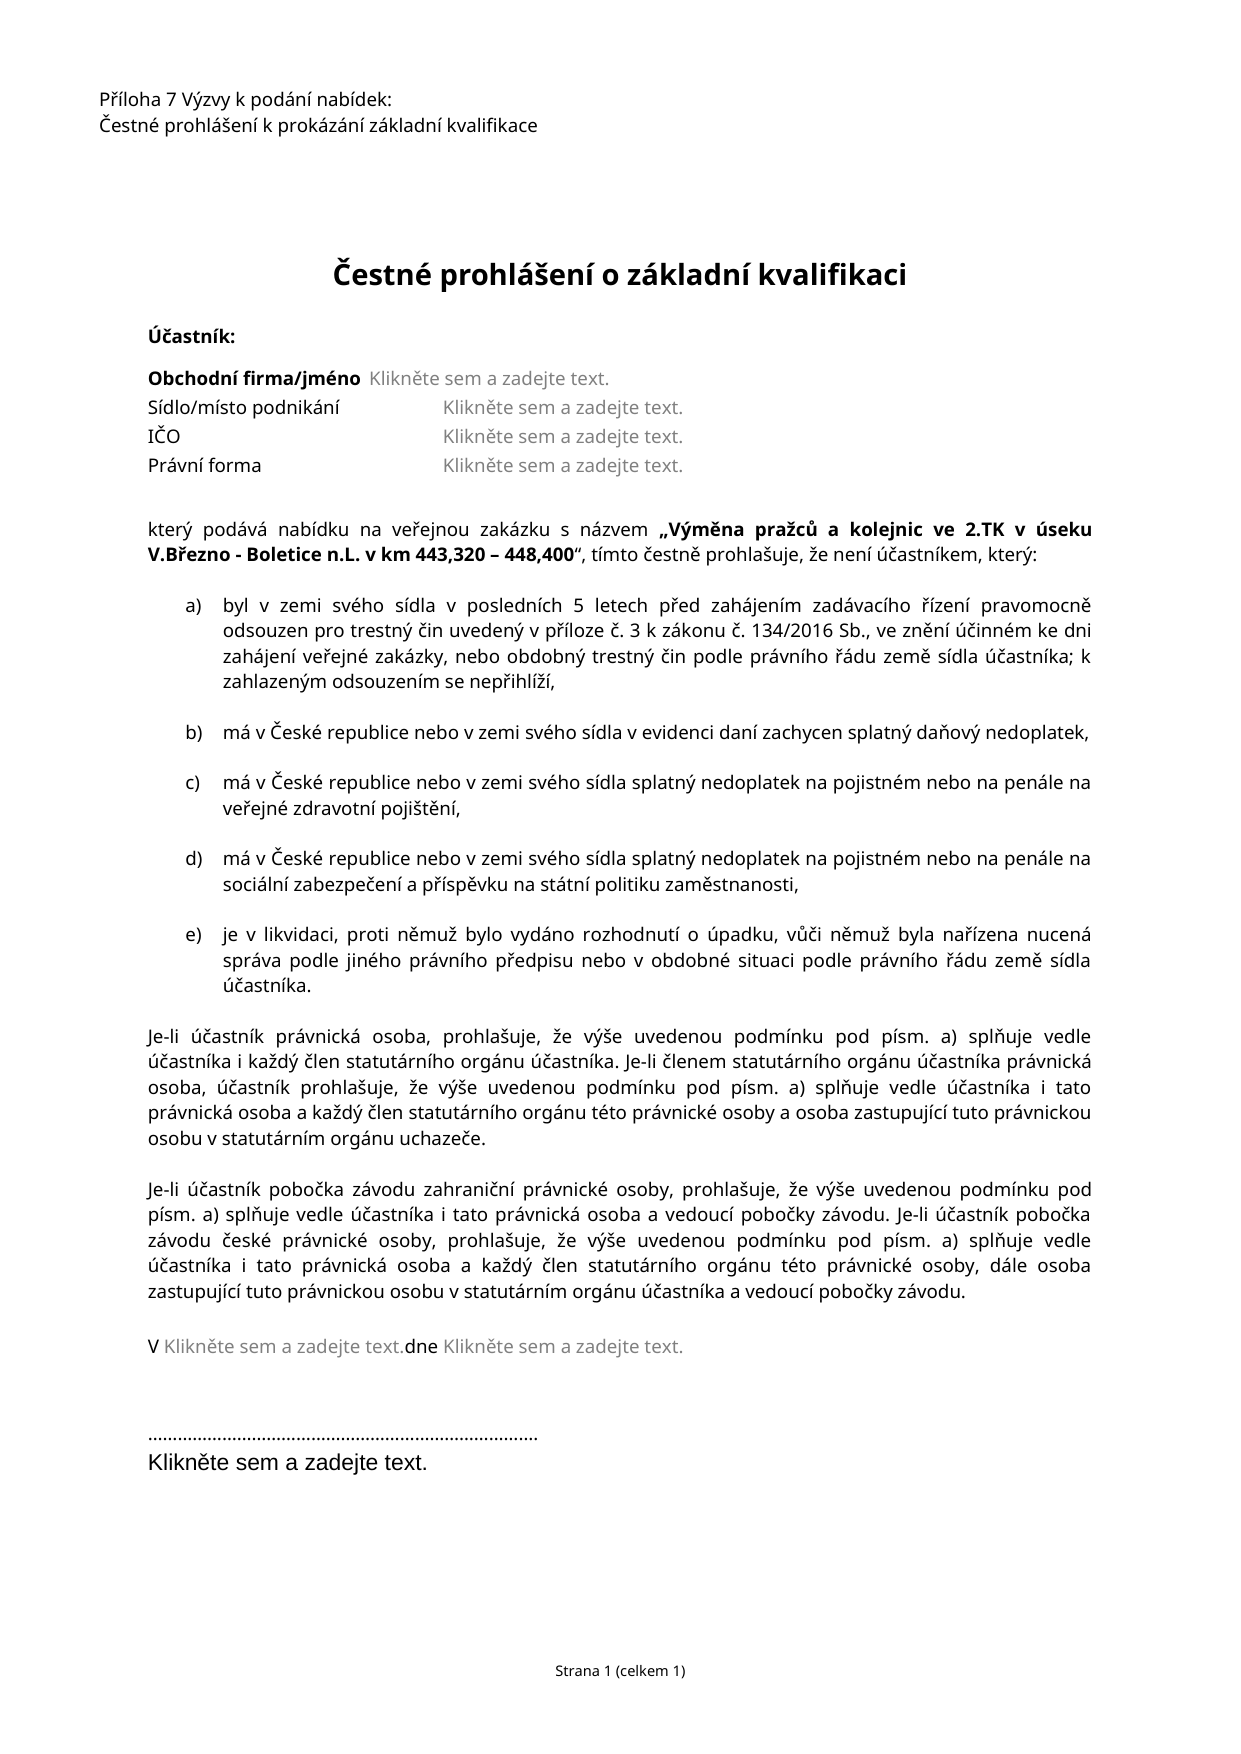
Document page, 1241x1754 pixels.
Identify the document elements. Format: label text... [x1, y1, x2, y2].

text Účastník: [148, 318, 1093, 349]
text Právní forma [148, 449, 1093, 478]
list má v České republice nebo v zemi svého sídla splatný nedoplatek na pojistném nebo na penále na sociální zabezpečení a příspěvku na státní politiku zaměstnanosti, [185, 846, 1093, 897]
list má v České republice nebo v zemi svého sídla splatný nedoplatek na pojistném nebo na penále na veřejné zdravotní pojištění, [185, 769, 1093, 821]
text Je-li účastník pobočka závodu zahraniční právnické osoby, prohlašuje, že výše uvedenou podmínku pod písm. a) splňuje vedle účastníka i tato právnická osoba a vedoucí pobočky závodu. Je-li účastník pobočka závodu české právnické osoby, prohlašuje, že výše uvedenou podmínku pod písm. a) splňuje vedle účastníka i tato právnická osoba a každý člen statutárního orgánu této právnické osoby, dále osoba zastupující tuto právnickou osobu v statutárním orgánu účastníka a vedoucí pobočky závodu. [148, 1176, 1093, 1304]
text Obchodní firma/jméno [148, 362, 1093, 391]
list je v likvidaci, proti němuž bylo vydáno rozhodnutí o úpadku, vůči němuž byla nařízena nucená správa podle jiného právního předpisu nebo v obdobné situaci podle právního řádu země sídla účastníka. [185, 922, 1093, 998]
list má v České republice nebo v zemi svého sídla v evidenci daní zachycen splatný daňový nedoplatek, [185, 719, 1093, 744]
text který podává nabídku na veřejnou zakázku s názvem „Výměna pražců a kolejnic ve 2.TK v úseku V.Březno - Boletice n.L. v km 443,320 – 448,400“, tímto čestně prohlašuje, že není účastníkem, který: [148, 516, 1093, 567]
text IČO [148, 420, 1093, 449]
title Čestné prohlášení o základní kvalifikaci [148, 254, 1093, 293]
text Je-li účastník právnická osoba, prohlašuje, že výše uvedenou podmínku pod písm. a) splňuje vedle účastníka i každý člen statutárního orgánu účastníka. Je-li členem statutárního orgánu účastníka právnická osoba, účastník prohlašuje, že výše uvedenou podmínku pod písm. a) splňuje vedle účastníka i tato právnická osoba a každý člen statutárního orgánu této právnické osoby a osoba zastupující tuto právnickou osobu v statutárním orgánu uchazeče. [148, 1023, 1093, 1151]
text Sídlo/místo podnikání [148, 391, 1093, 420]
text V dne [148, 1329, 1092, 1358]
text ……………………………………………………………………. [148, 1417, 1092, 1446]
list byl v zemi svého sídla v posledních 5 letech před zahájením zadávacího řízení pravomocně odsouzen pro trestný čin uvedený v příloze č. 3 k zákonu č. 134/2016 Sb., ve znění účinném ke dni zahájení veřejné zakázky, nebo obdobný trestný čin podle právního řádu země sídla účastníka; k zahlazeným odsouzením se nepřihlíží, [185, 592, 1093, 694]
